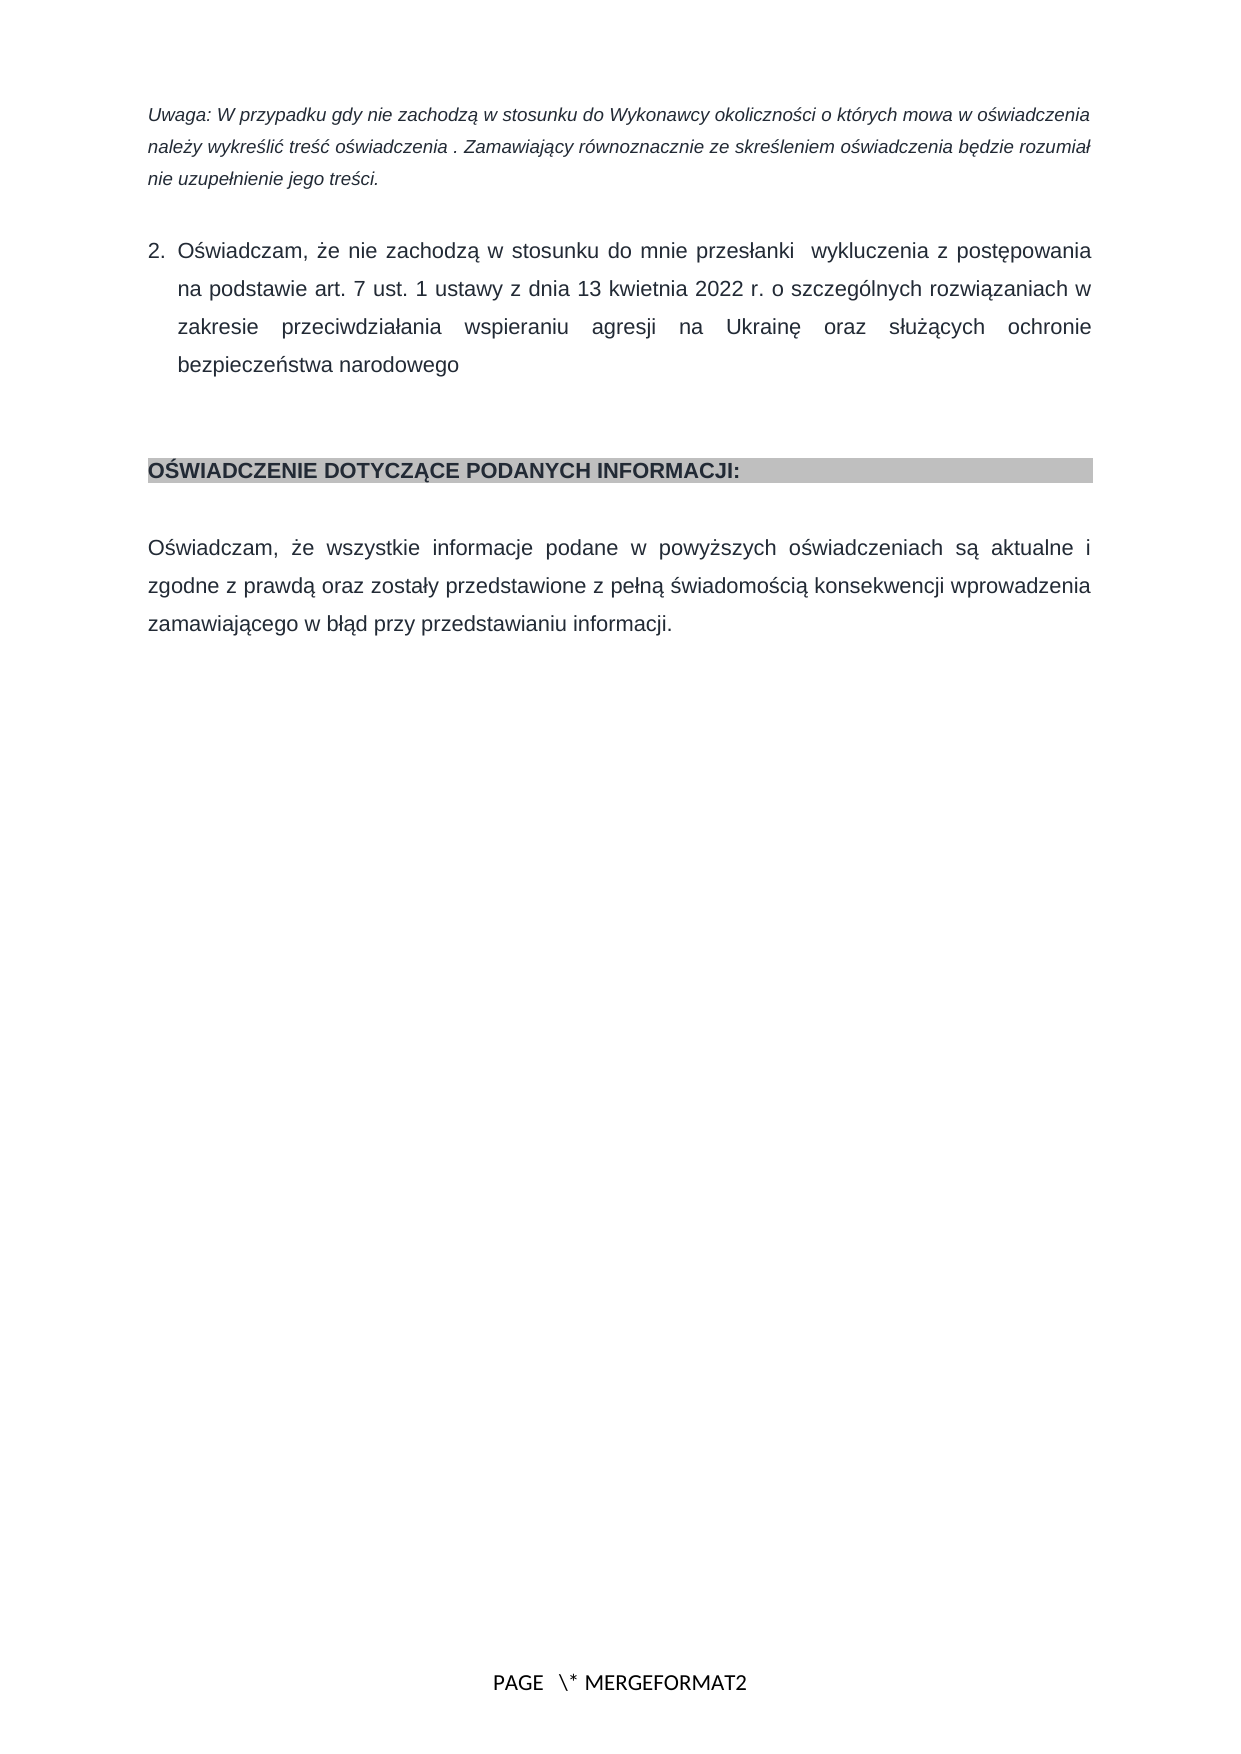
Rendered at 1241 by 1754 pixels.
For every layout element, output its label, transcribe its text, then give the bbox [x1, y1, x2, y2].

text OŚWIADCZENIE DOTYCZĄCE PODANYCH INFORMACJI: [148, 458, 1093, 483]
text Oświadczam, że wszystkie informacje podane w powyższych oświadczeniach są aktualne i zgodne z prawdą oraz zostały przedstawione z pełną świadomością konsekwencji wprowadzenia zamawiającego w błąd przy przedstawianiu informacji. [148, 535, 1093, 636]
text Uwaga: W przypadku gdy nie zachodzą w stosunku do Wykonawcy okoliczności o których mowa w oświadczenia należy wykreślić treść oświadczenia . Zamawiający równoznacznie ze skreśleniem oświadczenia będzie rozumiał nie uzupełnienie jego treści. [148, 103, 1093, 189]
list Oświadczam, że nie zachodzą w stosunku do mnie przesłanki wykluczenia z postępowania na podstawie art. 7 ust. 1 ustawy z dnia 13 kwietnia 2022 r. o szczególnych rozwiązaniach w zakresie przeciwdziałania wspieraniu agresji na Ukrainę oraz służących ochronie bezpieczeństwa narodowego [148, 238, 1093, 377]
